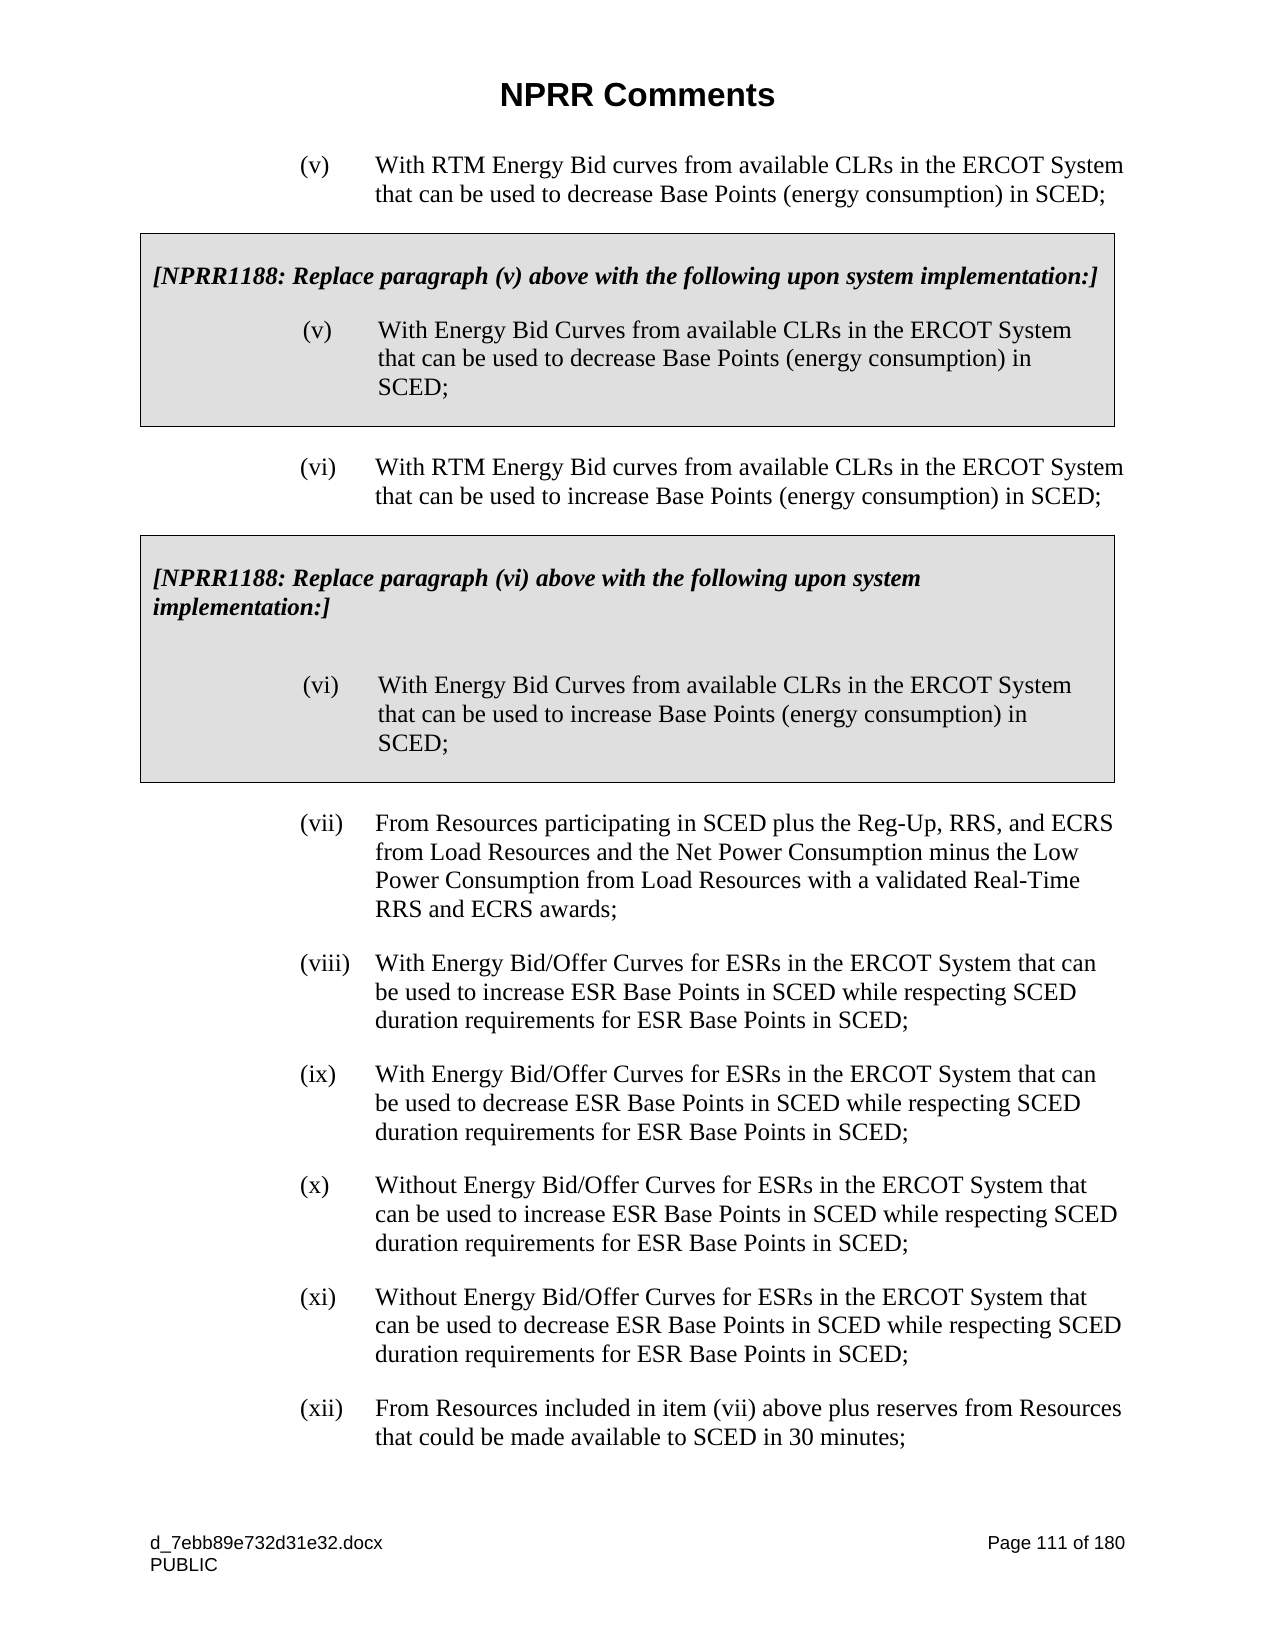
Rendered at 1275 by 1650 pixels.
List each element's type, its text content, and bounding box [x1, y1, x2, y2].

text (xii) From Resources included in item (vii) above plus reserves from Resources that could be made available to SCED in 30 minutes; [300, 1393, 1125, 1450]
text (vii) From Resources participating in SCED plus the Reg-Up, RRS, and ECRS from Load Resources and the Net Power Consumption minus the Low Power Consumption from Load Resources with a validated Real-Time RRS and ECRS awards; [300, 808, 1125, 923]
table_header [NPRR1188: Replace paragraph (vi) above with the following upon system implementation:] (vi) With Energy Bid Curves from available CLRs in the ERCOT System that can be used to increase Base Points (energy consumption) in SCED; [141, 536, 1114, 782]
text (xi) Without Energy Bid/Offer Curves for ESRs in the ERCOT System that can be used to decrease ESR Base Points in SCED while respecting SCED duration requirements for ESR Base Points in SCED; [300, 1282, 1125, 1368]
table_header [NPRR1188: Replace paragraph (v) above with the following upon system implementation:] (v) With Energy Bid Curves from available CLRs in the ERCOT System that can be used to decrease Base Points (energy consumption) in SCED; [141, 234, 1114, 426]
text (vi) With RTM Energy Bid curves from available CLRs in the ERCOT System that can be used to increase Base Points (energy consumption) in SCED; [300, 452, 1125, 509]
text (ix) With Energy Bid/Offer Curves for ESRs in the ERCOT System that can be used to decrease ESR Base Points in SCED while respecting SCED duration requirements for ESR Base Points in SCED; [300, 1059, 1125, 1145]
text (viii) With Energy Bid/Offer Curves for ESRs in the ERCOT System that can be used to increase ESR Base Points in SCED while respecting SCED duration requirements for ESR Base Points in SCED; [300, 948, 1125, 1034]
text (x) Without Energy Bid/Offer Curves for ESRs in the ERCOT System that can be used to increase ESR Base Points in SCED while respecting SCED duration requirements for ESR Base Points in SCED; [300, 1170, 1125, 1257]
text (v) With RTM Energy Bid curves from available CLRs in the ERCOT System that can be used to decrease Base Points (energy consumption) in SCED; [300, 150, 1125, 207]
